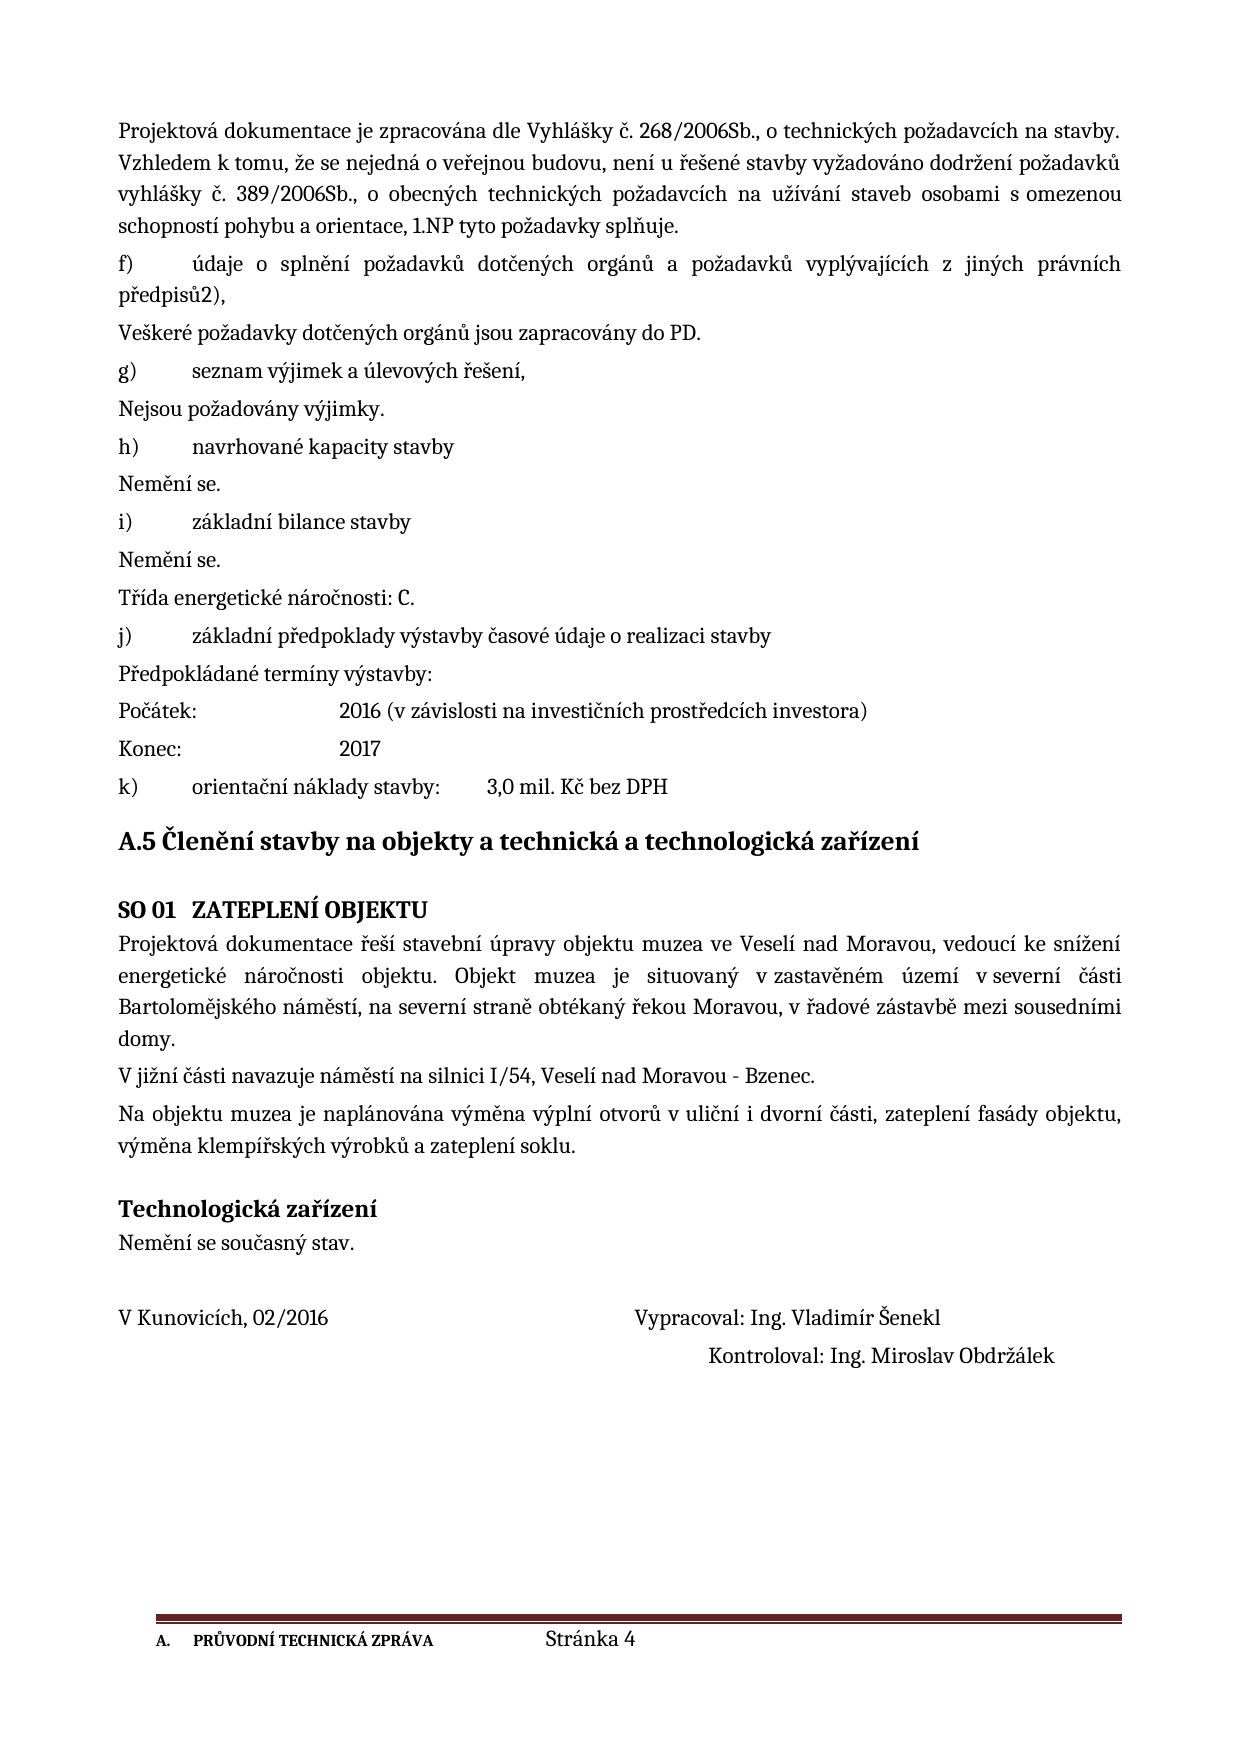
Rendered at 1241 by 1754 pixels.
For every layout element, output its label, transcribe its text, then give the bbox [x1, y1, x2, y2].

text Veškeré požadavky dotčených orgánů jsou zapracovány do PD. [118, 320, 1122, 346]
text V jižní části navazuje náměstí na silnici I/54, Veselí nad Moravou - Bzenec. [118, 1063, 1122, 1090]
subtitle A.5 Členění stavby na objekty a technická a technologická zařízení [118, 826, 1122, 857]
text Na objektu muzea je naplánována výměna výplní otvorů v uliční i dvorní části, zateplení fasády objektu, výměna klempířských výrobků a zateplení soklu. [118, 1101, 1122, 1159]
text SO 01 ZATEPLENÍ OBJEKTU [118, 896, 1122, 924]
text Kontroloval: Ing. Miroslav Obdržálek [118, 1343, 1122, 1369]
text Předpokládané termíny výstavby: [118, 660, 1122, 687]
text V Kunovicích, 02/2016 Vypracoval: Ing. Vladimír Šenekl [118, 1305, 1122, 1331]
text Nejsou požadovány výjimky. [118, 396, 1122, 422]
text Nemění se. [118, 547, 1122, 573]
text Počátek: 2016 (v závislosti na investičních prostředcích investora) [118, 698, 1122, 724]
text k) orientační náklady stavby: 3,0 mil. Kč bez DPH [118, 774, 1122, 800]
text j) základní předpoklady výstavby časové údaje o realizaci stavby [118, 622, 1122, 649]
text g) seznam výjimek a úlevových řešení, [118, 358, 1122, 384]
text Nemění se současný stav. [118, 1229, 1122, 1256]
text i) základní bilance stavby [118, 509, 1122, 535]
text f) údaje o splnění požadavků dotčených orgánů a požadavků vyplývajících z jiných právních předpisů2), [118, 251, 1122, 308]
text Nemění se. [118, 471, 1122, 498]
text h) navrhované kapacity stavby [118, 433, 1122, 460]
text Třída energetické náročnosti: C. [118, 585, 1122, 611]
text Technologická zařízení [118, 1194, 1122, 1223]
text Projektová dokumentace řeší stavební úpravy objektu muzea ve Veselí nad Moravou, vedoucí ke snížení energetické náročnosti objektu. Objekt muzea je situovaný v zastavěném území v severní části Bartolomějského náměstí, na severní straně obtékaný řekou Moravou, v řadové zástavbě mezi sousedními domy. [118, 931, 1122, 1052]
text Konec: 2017 [118, 736, 1122, 762]
text Projektová dokumentace je zpracována dle Vyhlášky č. 268/2006Sb., o technických požadavcích na stavby. Vzhledem k tomu, že se nejedná o veřejnou budovu, není u řešené stavby vyžadováno dodržení požadavků vyhlášky č. 389/2006Sb., o obecných technických požadavcích na užívání staveb osobami s omezenou schopností pohybu a orientace, 1.NP tyto požadavky splňuje. [118, 118, 1122, 239]
